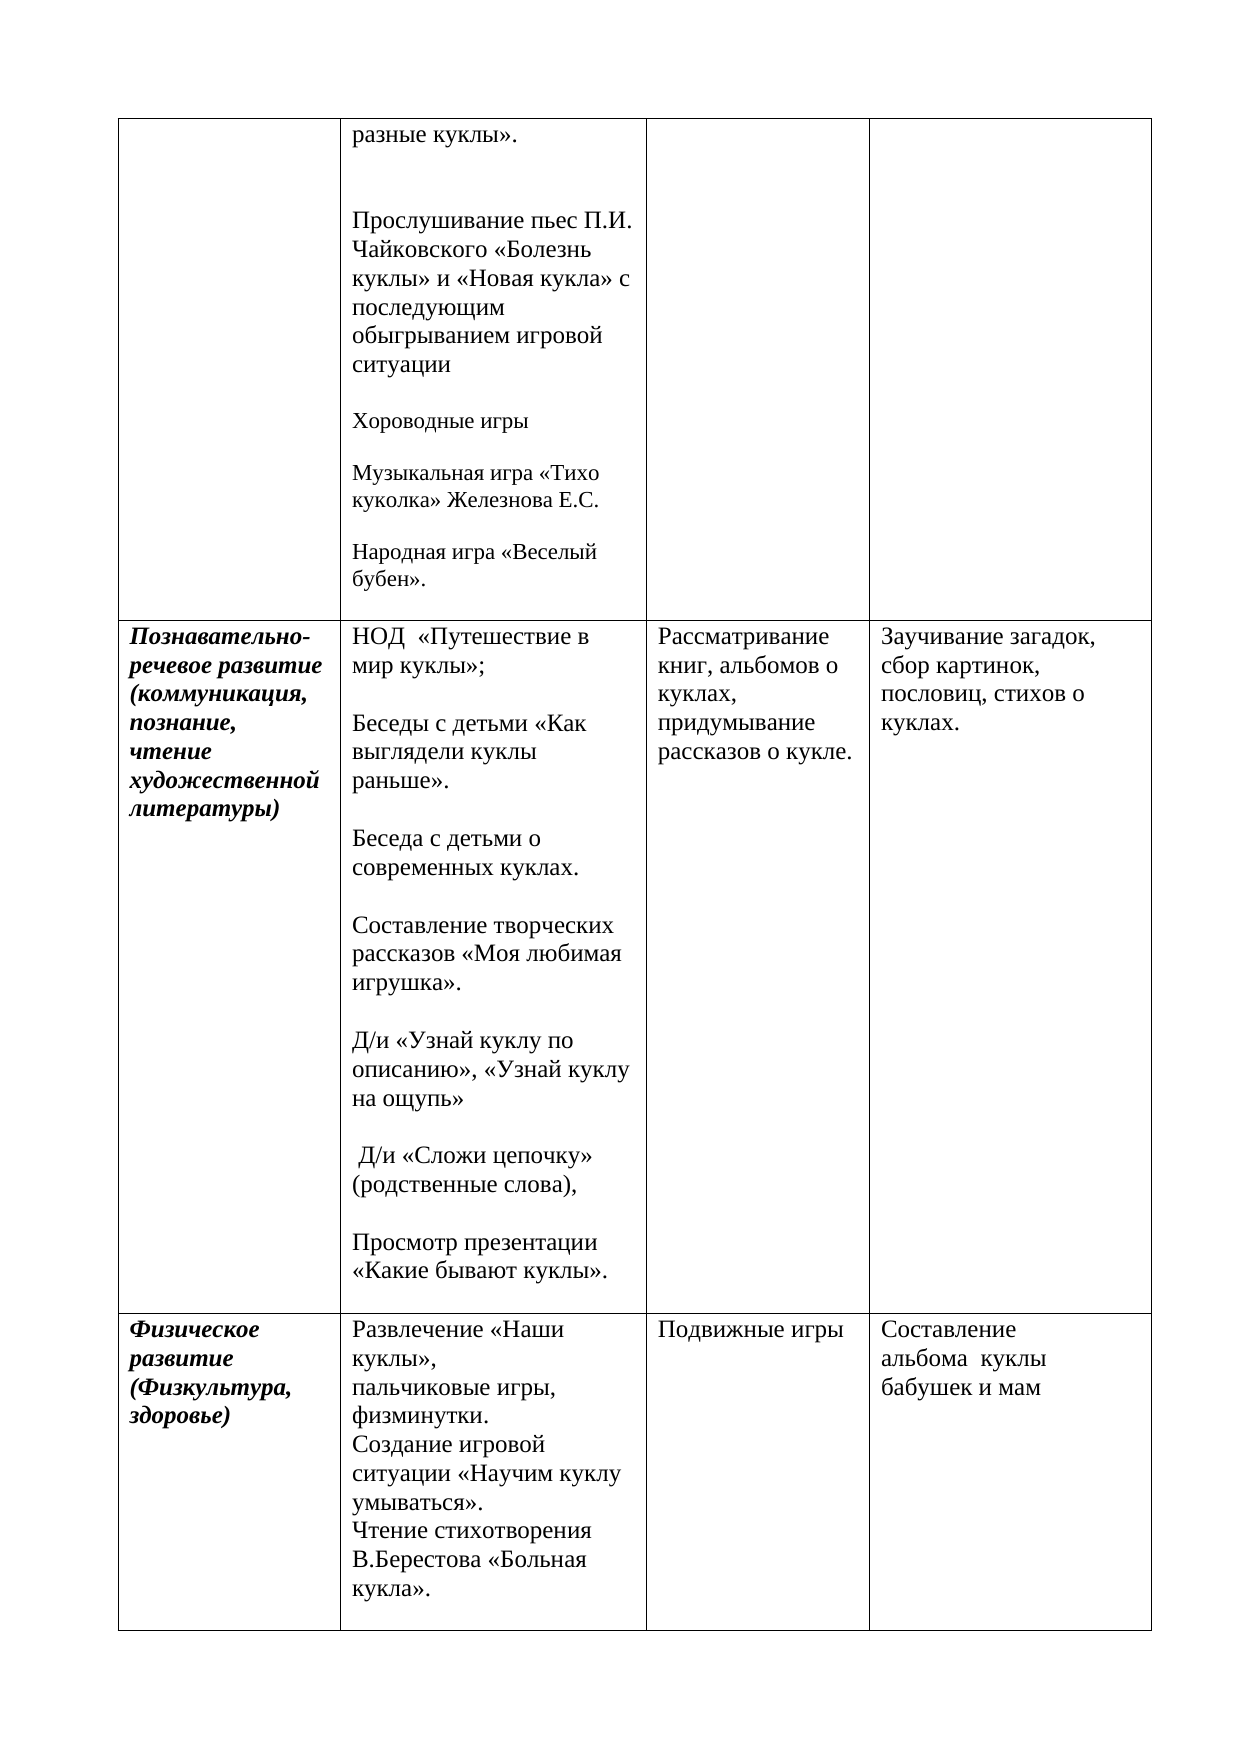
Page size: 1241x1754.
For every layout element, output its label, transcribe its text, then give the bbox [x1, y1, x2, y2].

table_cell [870, 119, 1151, 620]
table_cell Составление альбома куклы бабушек и мам [870, 1314, 1151, 1630]
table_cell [119, 119, 340, 620]
table_cell Развлечение «Наши куклы», пальчиковые игры, физминутки. Создание игровой ситуации «Научим куклу умываться». Чтение стихотворения В.Берестова «Больная кукла». [341, 1314, 646, 1630]
table_cell Заучивание загадок, сбор картинок, пословиц, стихов о куклах. [870, 621, 1151, 1313]
table_cell Рассматривание книг, альбомов о куклах, придумывание рассказов о кукле. [647, 621, 869, 1313]
table_cell Подвижные игры [647, 1314, 869, 1630]
table_cell Физическое развитие (Физкультура, здоровье) [119, 1314, 340, 1630]
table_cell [341, 119, 646, 620]
table_cell НОД «Путешествие в мир куклы»; Беседы с детьми «Как выглядели куклы раньше». Беседа с детьми о современных куклах. Составление творческих рассказов «Моя любимая игрушка». Д/и «Узнай куклу по описанию», «Узнай куклу на ощупь» Д/и «Сложи цепочку» (родственные слова), Просмотр презентации «Какие бывают куклы». [341, 621, 646, 1313]
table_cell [647, 119, 869, 620]
table_cell Познавательно-речевое развитие (коммуникация, познание, чтение художественной литературы) [119, 621, 340, 1313]
